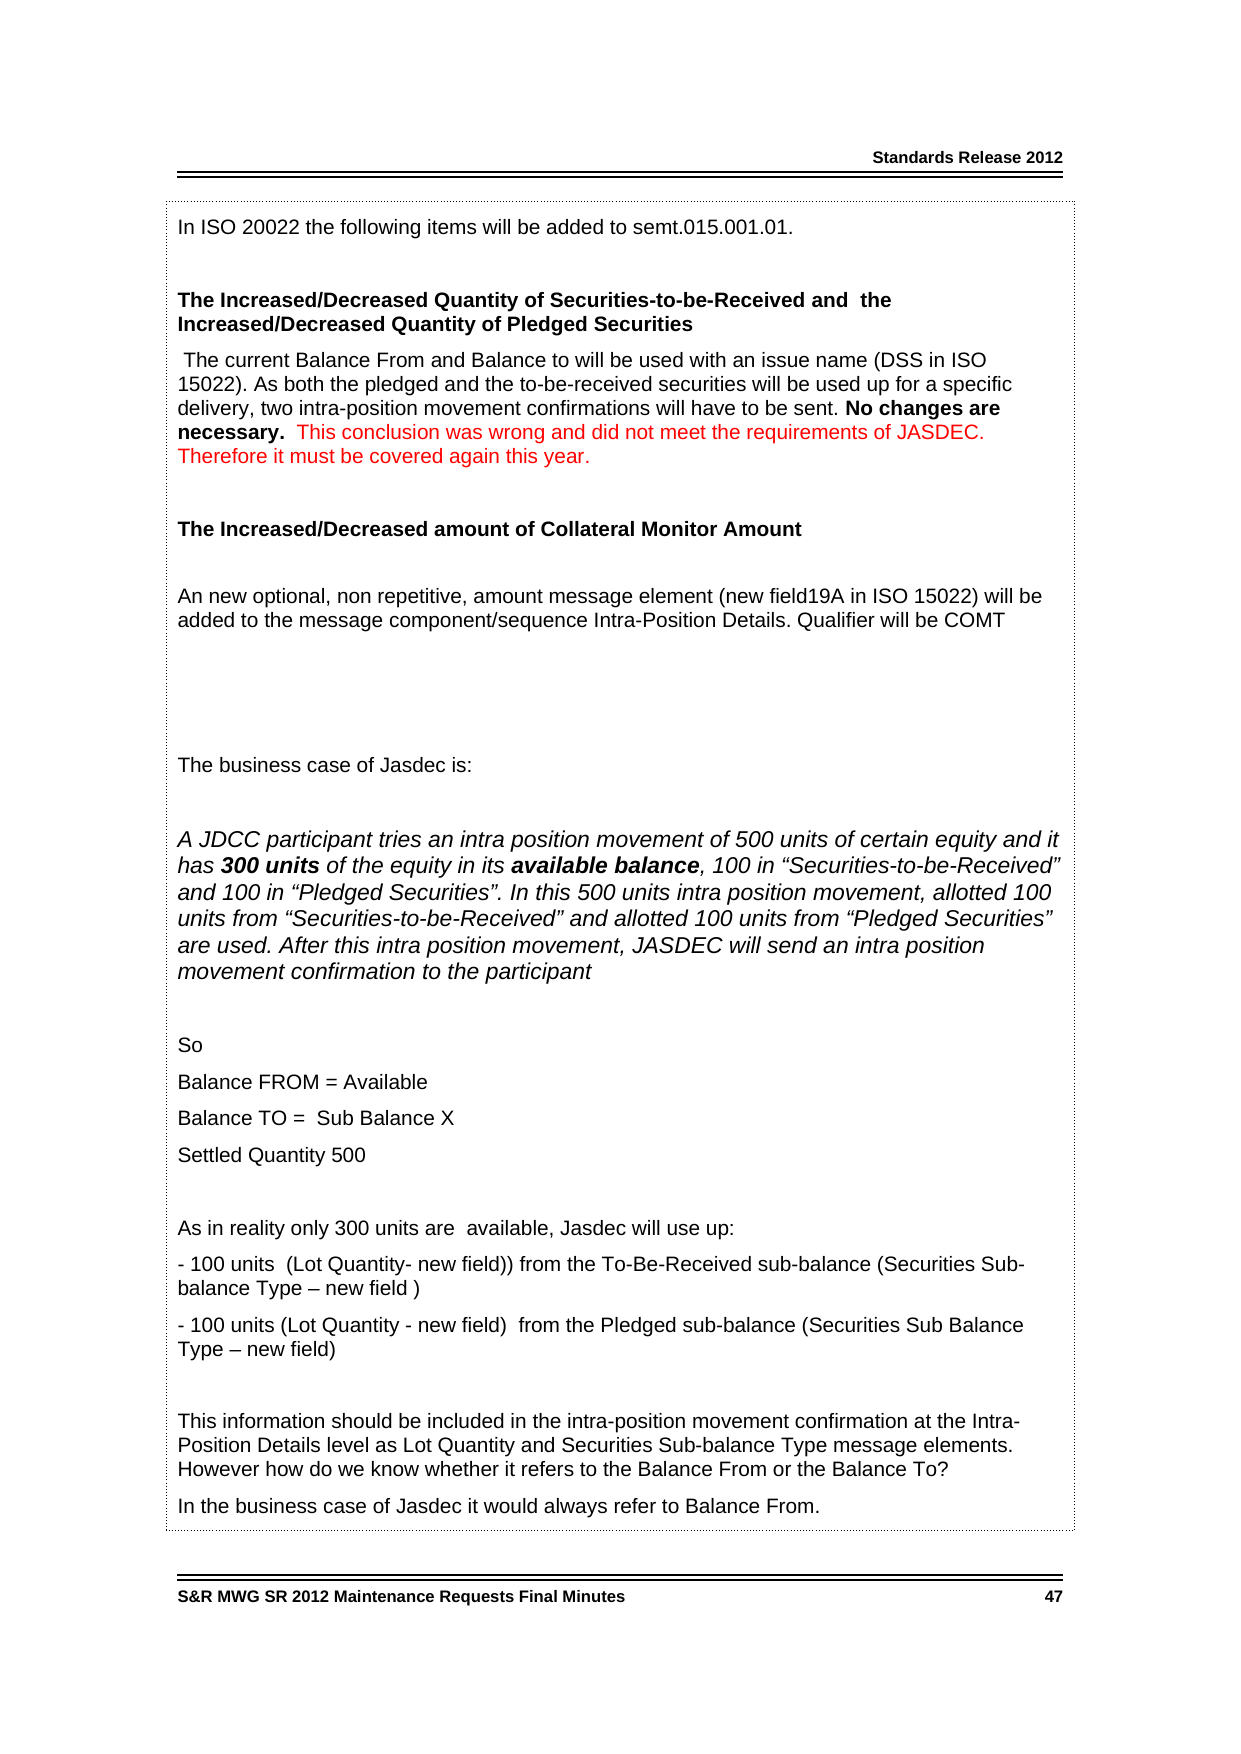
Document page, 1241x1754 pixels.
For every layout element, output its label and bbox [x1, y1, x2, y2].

table_header [166, 201, 1074, 1530]
